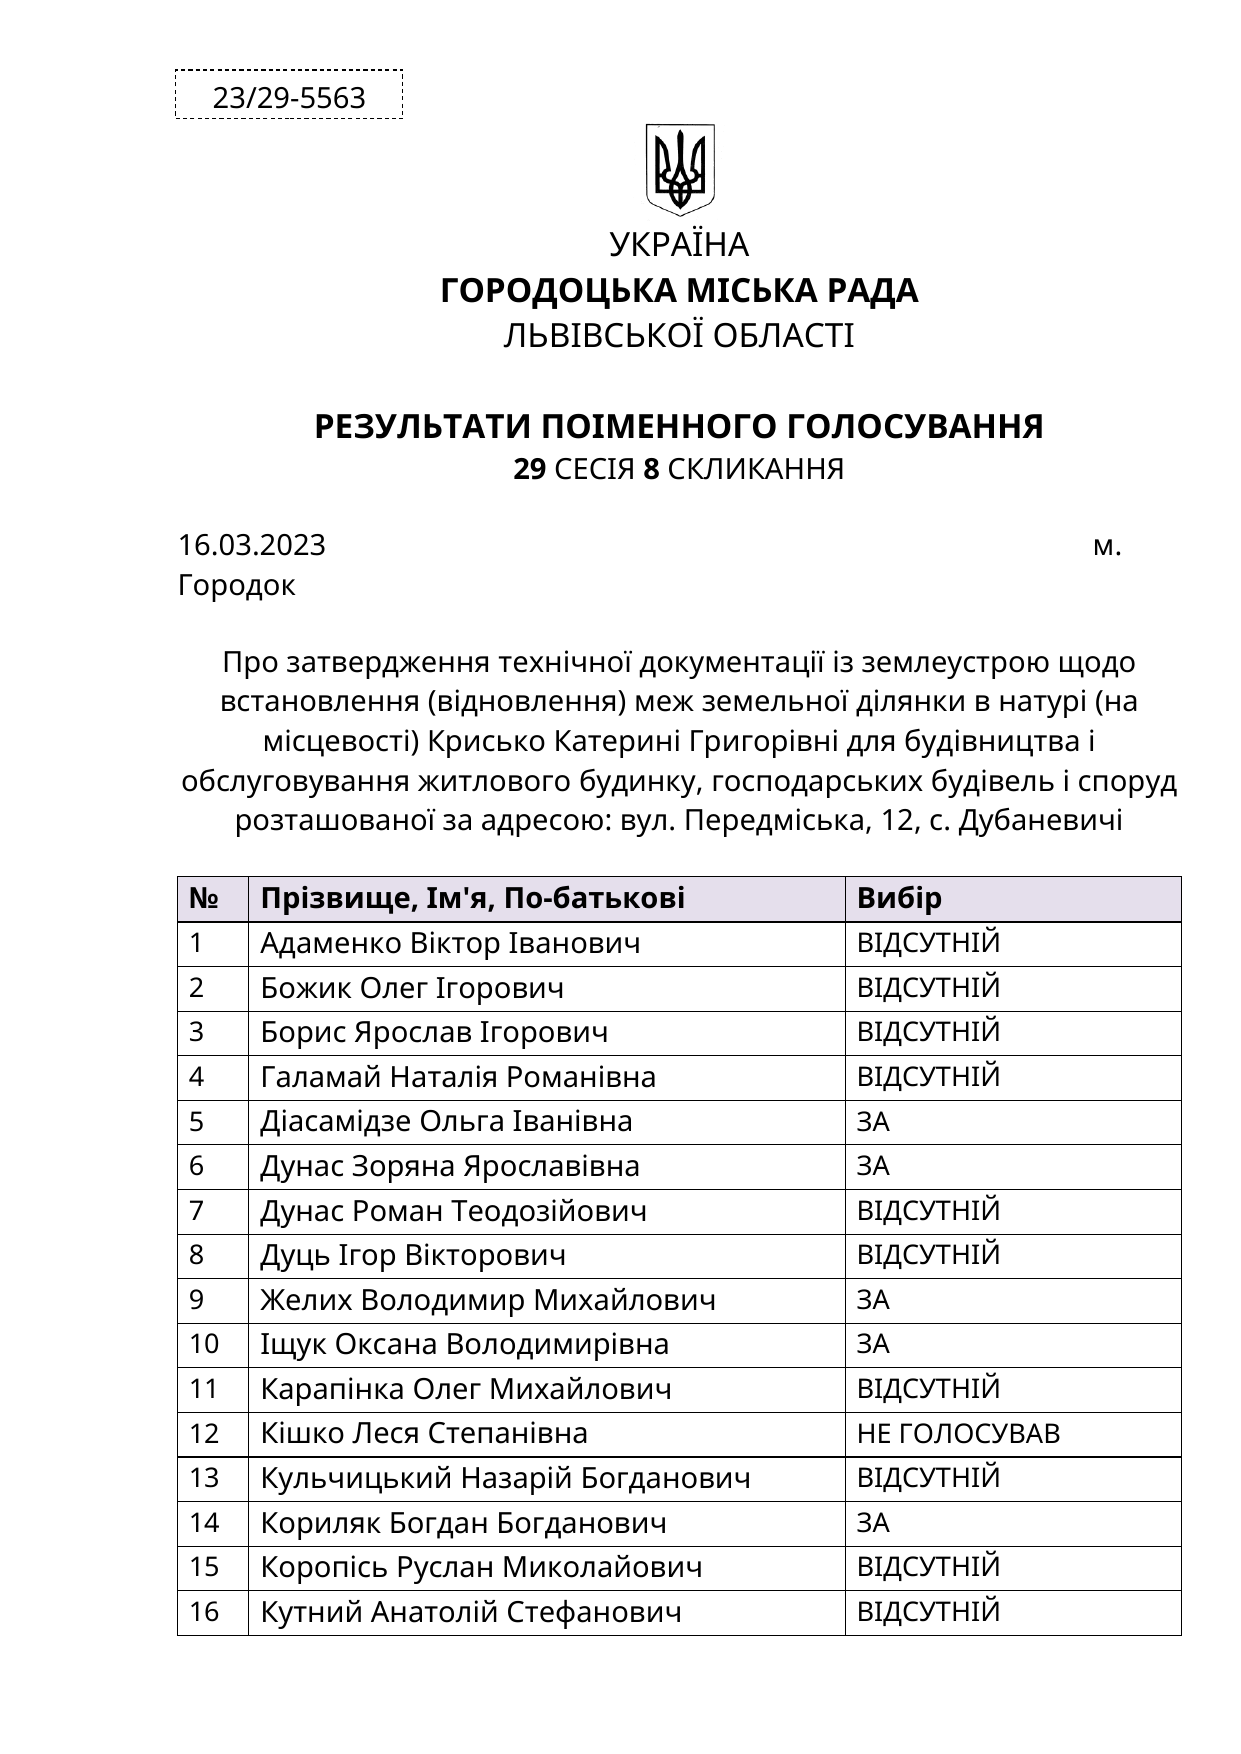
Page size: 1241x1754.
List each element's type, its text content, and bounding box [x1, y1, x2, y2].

table_cell ЗА [846, 1101, 1181, 1144]
table_cell ВІДСУТНІЙ [846, 1458, 1181, 1501]
table_cell ВІДСУТНІЙ [846, 1056, 1181, 1100]
table_cell Дунас Зоряна Ярославівна [249, 1145, 845, 1189]
table_cell 8 [178, 1235, 248, 1278]
table_cell Кориляк Богдан Богданович [249, 1502, 845, 1546]
table_cell НЕ ГОЛОСУВАВ [846, 1413, 1181, 1456]
table_cell 13 [178, 1458, 248, 1501]
table_cell 6 [178, 1145, 248, 1189]
table_cell Кутний Анатолій Стефанович [249, 1591, 845, 1635]
table_cell ВІДСУТНІЙ [846, 1235, 1181, 1278]
table_cell Коропісь Руслан Миколайович [249, 1547, 845, 1590]
text 29 СЕСІЯ 8 СКЛИКАННЯ [177, 448, 1181, 488]
text ЛЬВІВСЬКОЇ ОБЛАСТІ [177, 312, 1181, 357]
table_cell 7 [178, 1190, 248, 1233]
table_cell ВІДСУТНІЙ [846, 1012, 1181, 1055]
table_cell ВІДСУТНІЙ [846, 1591, 1181, 1635]
table_cell 10 [178, 1324, 248, 1367]
table_cell Божик Олег Ігорович [249, 967, 845, 1011]
text РЕЗУЛЬТАТИ ПОІМЕННОГО ГОЛОСУВАННЯ [177, 403, 1181, 448]
table_cell 5 [178, 1101, 248, 1144]
table_header Вибір [846, 877, 1181, 921]
table_cell ЗА [846, 1324, 1181, 1367]
table_cell 15 [178, 1547, 248, 1590]
table_cell 16 [178, 1591, 248, 1635]
table_cell Дуць Ігор Вікторович [249, 1235, 845, 1278]
table_cell 9 [178, 1279, 248, 1323]
table_cell 3 [178, 1012, 248, 1055]
table_cell ВІДСУТНІЙ [846, 1368, 1181, 1412]
table_cell Діасамідзе Ольга Іванівна [249, 1101, 845, 1144]
table_cell ВІДСУТНІЙ [846, 923, 1181, 966]
table_cell 14 [178, 1502, 248, 1546]
table_cell 2 [178, 967, 248, 1011]
table_cell 4 [178, 1056, 248, 1100]
table_header Прізвище, Ім'я, По-батькові [249, 877, 845, 921]
table_cell ЗА [846, 1145, 1181, 1189]
table_cell 1 [178, 923, 248, 966]
table_cell Борис Ярослав Ігорович [249, 1012, 845, 1055]
table_cell ВІДСУТНІЙ [846, 1190, 1181, 1233]
text УКРАЇНА [177, 221, 1181, 266]
text 16.03.2023 м. Городок [177, 525, 1181, 604]
picture [633, 118, 726, 221]
table_header № [178, 877, 248, 921]
table_cell ЗА [846, 1279, 1181, 1323]
table_cell Карапінка Олег Михайлович [249, 1368, 845, 1412]
table_cell ВІДСУТНІЙ [846, 1547, 1181, 1590]
table_cell ВІДСУТНІЙ [846, 967, 1181, 1011]
table_cell 11 [178, 1368, 248, 1412]
table_cell Желих Володимир Михайлович [249, 1279, 845, 1323]
table_cell Галамай Наталія Романівна [249, 1056, 845, 1100]
table_cell Адаменко Віктор Іванович [249, 923, 845, 966]
table_cell Кішко Леся Степанівна [249, 1413, 845, 1456]
table_cell Дунас Роман Теодозійович [249, 1190, 845, 1233]
table_cell Кульчицький Назарій Богданович [249, 1458, 845, 1501]
text Про затвердження технічної документації із землеустрою щодо встановлення (відновлення) меж земельної ділянки в натурі (на місцевості) Крисько Катерині Григорівні для будівництва і обслуговування житлового будинку, господарських будівель і споруд розташованої за адресою: вул. Передміська, 12, с. Дубаневичі [177, 641, 1181, 839]
table_cell 12 [178, 1413, 248, 1456]
table_cell Іщук Оксана Володимирівна [249, 1324, 845, 1367]
table_cell ЗА [846, 1502, 1181, 1546]
text ГОРОДОЦЬКА МІСЬКА РАДА [177, 266, 1181, 312]
